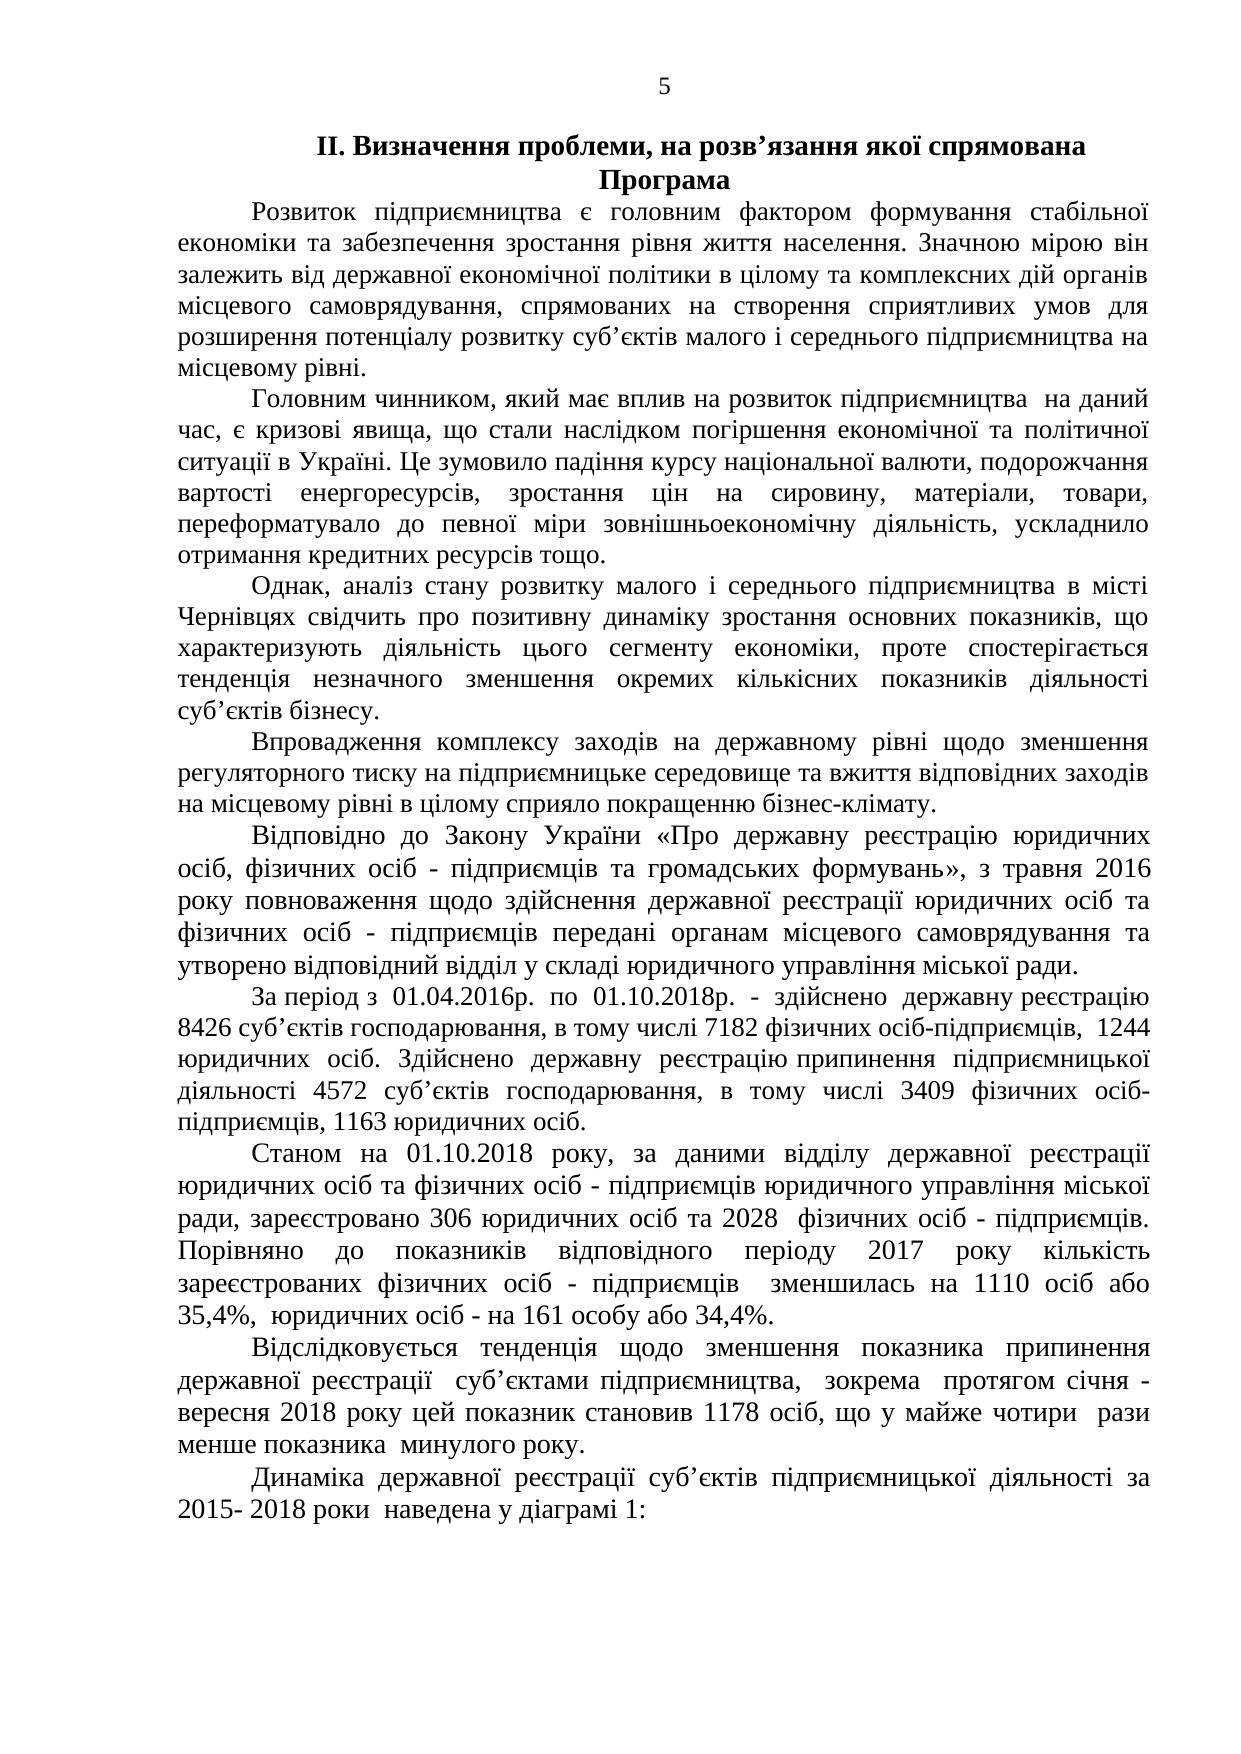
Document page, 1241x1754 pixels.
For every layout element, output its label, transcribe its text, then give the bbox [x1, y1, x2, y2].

text За період з 01.04.2016р. по 01.10.2018р. - здійснено державну реєстрацію 8426 суб’єктів господарювання, в тому числі 7182 фізичних осіб-підприємців, 1244 юридичних осіб. Здійснено державну реєстрацію припинення підприємницької діяльності 4572 суб’єктів господарювання, в тому числі 3409 фізичних осіб-підприємців, 1163 юридичних осіб. [177, 980, 1152, 1136]
text Однак, аналіз стану розвитку малого і середнього підприємництва в місті Чернівцях свідчить про позитивну динаміку зростання основних показників, що характеризують діяльність цього сегменту економіки, проте спостерігається тенденція незначного зменшення окремих кількісних показників діяльності суб’єктів бізнесу. [177, 569, 1150, 725]
text Впровадження комплексу заходів на державному рівні щодо зменшення регуляторного тиску на підприємницьке середовище та вжиття відповідних заходів на місцевому рівні в цілому сприяло покращенню бізнес-клімату. [177, 725, 1150, 818]
text Відслідковується тенденція щодо зменшення показника припинення державної реєстрації суб’єктами підприємництва, зокрема протягом січня - вересня 2018 року цей показник становив 1178 осіб, що у майже чотири рази менше показника минулого року. [177, 1330, 1152, 1460]
text Головним чинником, який має вплив на розвиток підприємництва на даний час, є кризові явища, що стали наслідком погіршення економічної та політичної ситуації в Україні. Це зумовило падіння курсу національної валюти, подорожчання вартості енергоресурсів, зростання цін на сировину, матеріали, товари, переформатувало до певної міри зовнішньоекономічну діяльність, ускладнило отримання кредитних ресурсів тощо. [177, 382, 1150, 569]
text Відповідно до Закону України «Про державну реєстрацію юридичних осіб, фізичних осіб - підприємців та громадських формувань», з травня 2016 року повноваження щодо здійснення державної реєстрації юридичних осіб та фізичних осіб - підприємців передані органам місцевого самоврядування та утворено відповідний відділ у складі юридичного управління міської ради. [177, 818, 1152, 980]
text Динаміка державної реєстрації суб’єктів підприємницької діяльності за 2015- 2018 роки наведена у діаграмі 1: [177, 1460, 1152, 1525]
text ІІ. Визначення проблеми, на розв’язання якої спрямована Програма [177, 128, 1152, 195]
text Розвиток підприємництва є головним фактором формування стабільної економіки та забезпечення зростання рівня життя населення. Значною мірою він залежить від державної економічної політики в цілому та комплексних дій органів місцевого самоврядування, спрямованих на створення сприятливих умов для розширення потенціалу розвитку суб’єктів малого і середнього підприємництва на місцевому рівні. [177, 195, 1150, 382]
text Станом на 01.10.2018 року, за даними відділу державної реєстрації юридичних осіб та фізичних осіб - підприємців юридичного управління міської ради, зареєстровано 306 юридичних осіб та 2028 фізичних осіб - підприємців. Порівняно до показників відповідного періоду 2017 року кількість зареєстрованих фізичних осіб - підприємців зменшилась на 1110 осіб або 35,4%, юридичних осіб - на 161 особу або 34,4%. [177, 1136, 1152, 1330]
